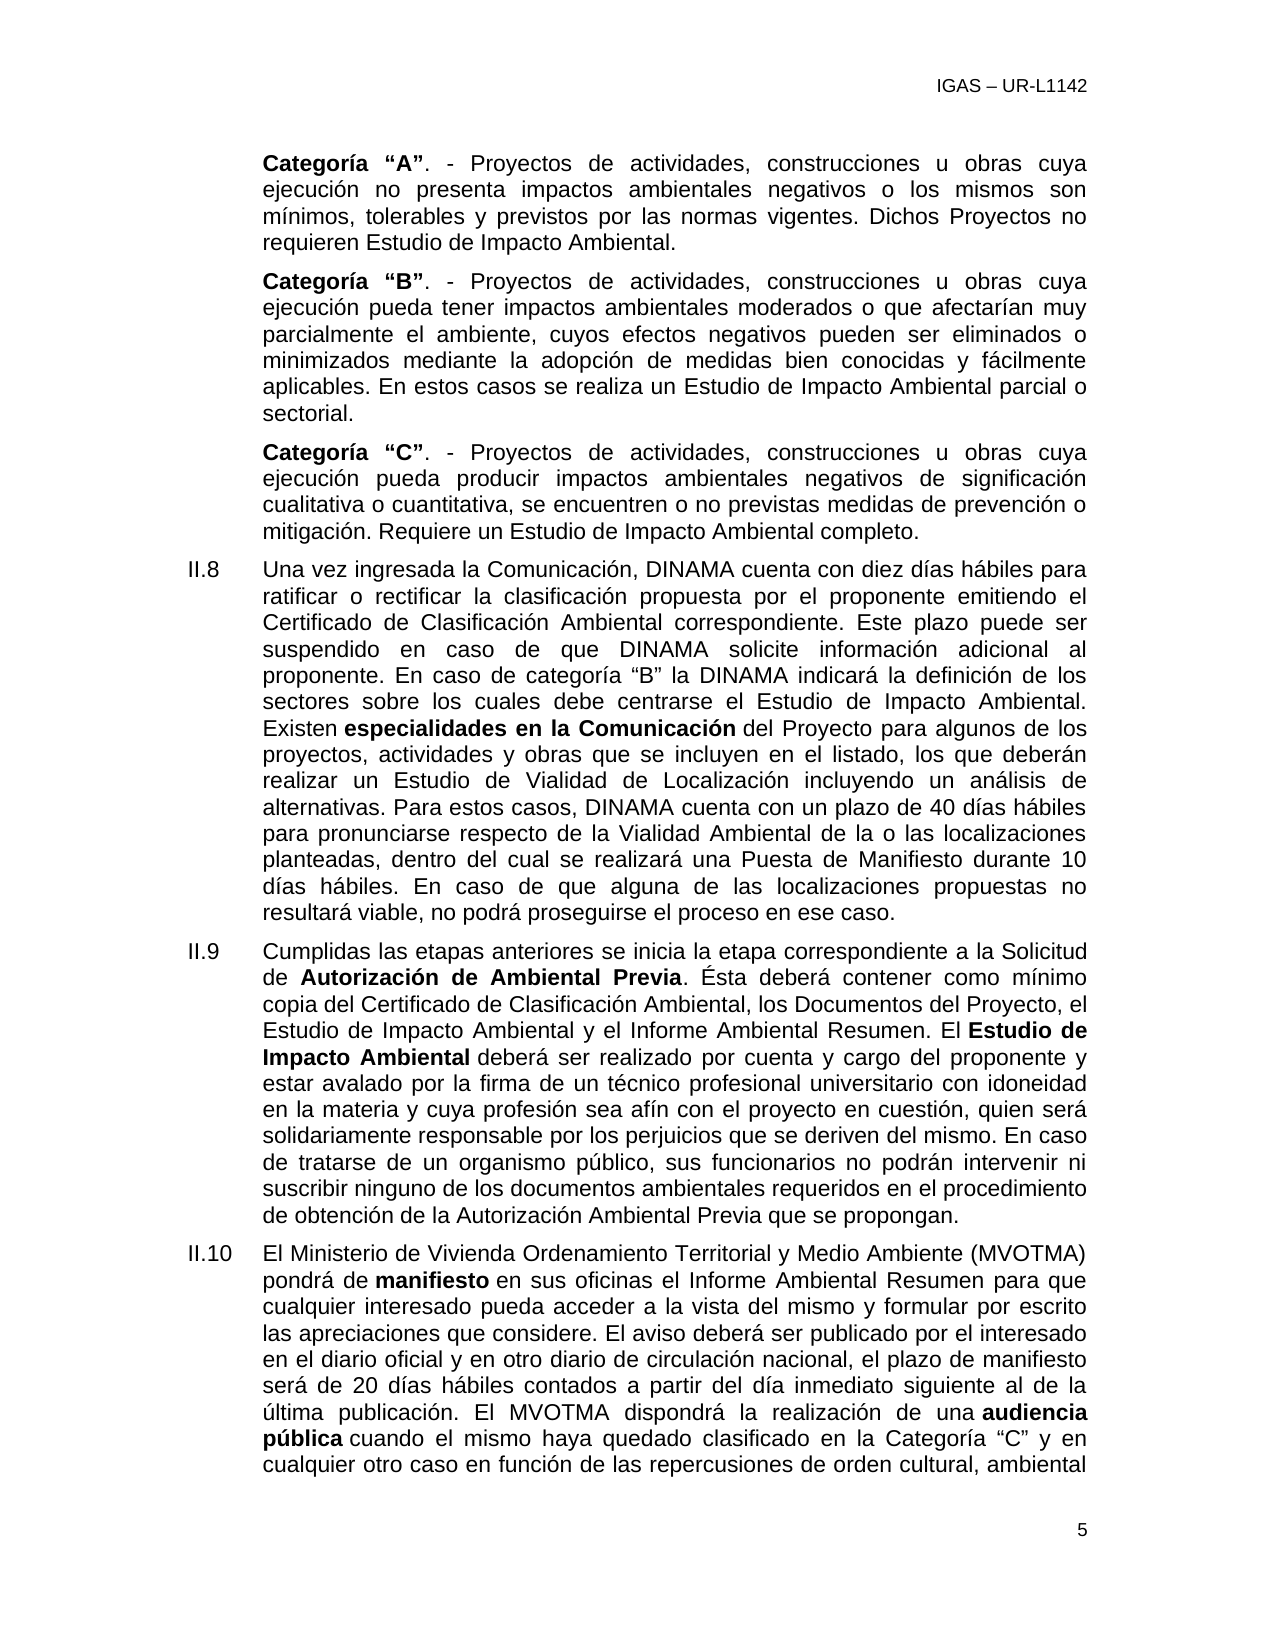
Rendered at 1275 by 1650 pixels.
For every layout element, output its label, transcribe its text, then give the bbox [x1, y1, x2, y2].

text Categoría “C”. - Proyectos de actividades, construcciones u obras cuya ejecución pueda producir impactos ambientales negativos de significación cualitativa o cuantitativa, se encuentren o no previstas medidas de prevención o mitigación. Requiere un Estudio de Impacto Ambiental completo. [262, 438, 1087, 544]
text Cumplidas las etapas anteriores se inicia la etapa correspondiente a la Solicitud de Autorización de Ambiental Previa. Ésta deberá contener como mínimo copia del Certificado de Clasificación Ambiental, los Documentos del Proyecto, el Estudio de Impacto Ambiental y el Informe Ambiental Resumen. El Estudio de Impacto Ambiental deberá ser realizado por cuenta y cargo del proponente y estar avalado por la firma de un técnico profesional universitario con idoneidad en la materia y cuya profesión sea afín con el proyecto en cuestión, quien será solidariamente responsable por los perjuicios que se deriven del mismo. En caso de tratarse de un organismo público, sus funcionarios no podrán intervenir ni suscribir ninguno de los documentos ambientales requeridos en el procedimiento de obtención de la Autorización Ambiental Previa que se propongan. [187, 938, 1087, 1228]
text Categoría “A”. - Proyectos de actividades, construcciones u obras cuya ejecución no presenta impactos ambientales negativos o los mismos son mínimos, tolerables y previstos por las normas vigentes. Dichos Proyectos no requieren Estudio de Impacto Ambiental. [262, 150, 1087, 255]
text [187, 1240, 1087, 1478]
text Categoría “B”. - Proyectos de actividades, construcciones u obras cuya ejecución pueda tener impactos ambientales moderados o que afectarían muy parcialmente el ambiente, cuyos efectos negativos pueden ser eliminados o minimizados mediante la adopción de medidas bien conocidas y fácilmente aplicables. En estos casos se realiza un Estudio de Impacto Ambiental parcial o sectorial. [262, 268, 1087, 426]
text Una vez ingresada la Comunicación, DINAMA cuenta con diez días hábiles para ratificar o rectificar la clasificación propuesta por el proponente emitiendo el Certificado de Clasificación Ambiental correspondiente. Este plazo puede ser suspendido en caso de que DINAMA solicite información adicional al proponente. En caso de categoría “B” la DINAMA indicará la definición de los sectores sobre los cuales debe centrarse el Estudio de Impacto Ambiental. Existen especialidades en la Comunicación del Proyecto para algunos de los proyectos, actividades y obras que se incluyen en el listado, los que deberán realizar un Estudio de Vialidad de Localización incluyendo un análisis de alternativas. Para estos casos, DINAMA cuenta con un plazo de 40 días hábiles para pronunciarse respecto de la Vialidad Ambiental de la o las localizaciones planteadas, dentro del cual se realizará una Puesta de Manifiesto durante 10 días hábiles. En caso de que alguna de las localizaciones propuestas no resultará viable, no podrá proseguirse el proceso en ese caso. [187, 556, 1087, 925]
